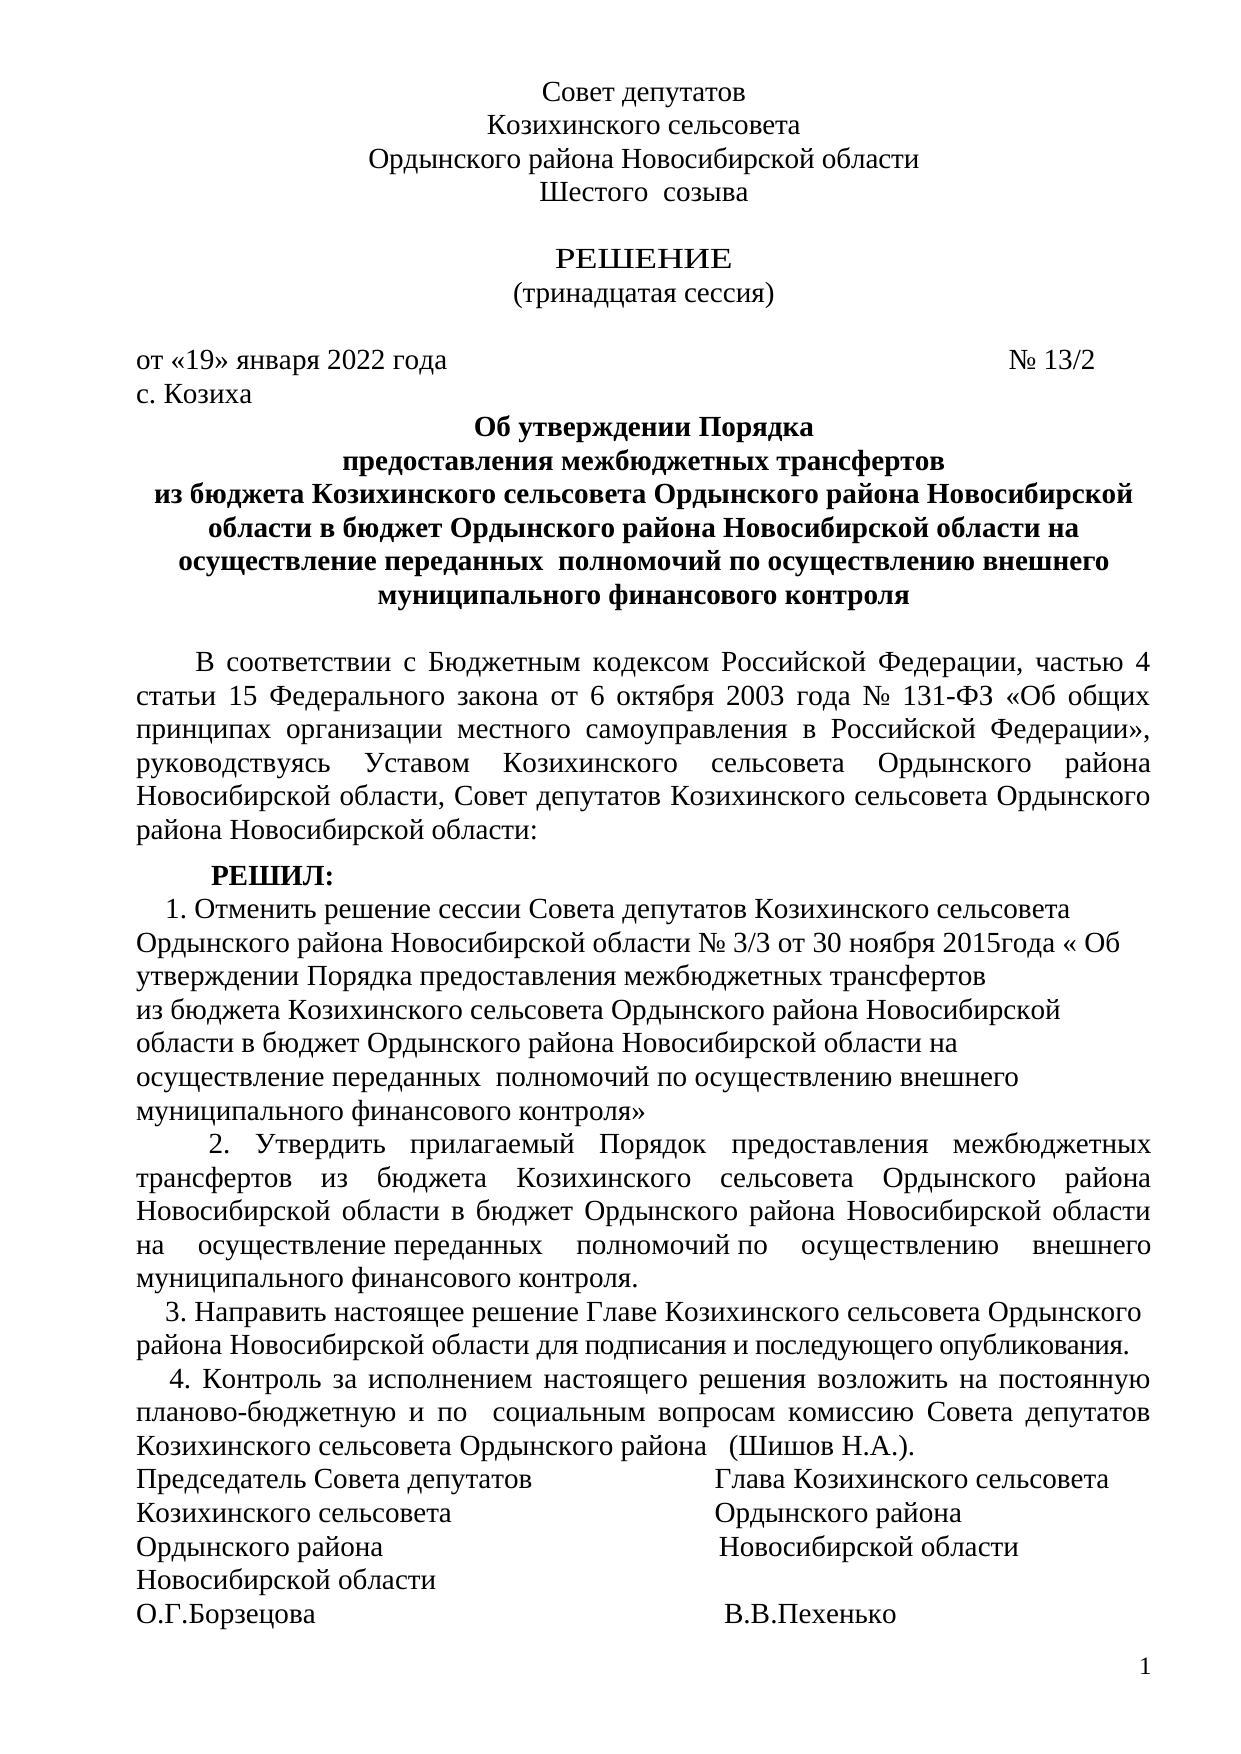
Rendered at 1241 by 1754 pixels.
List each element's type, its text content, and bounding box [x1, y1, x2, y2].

text РЕШЕНИЕ [136, 242, 1152, 275]
text от «19» января 2022 года № 13/2 [136, 342, 1152, 376]
text В соответствии с Бюджетным кодексом Российской Федерации, частью 4 статьи 15 Федерального закона от 6 октября 2003 года № 131-ФЗ «Об общих принципах организации местного самоуправления в Российской Федерации», руководствуясь Уставом Козихинского сельсовета Ордынского района Новосибирской области, Совет депутатов Козихинского сельсовета Ордынского района Новосибирской области: [136, 644, 1152, 845]
text Председатель Совета депутатов Глава Козихинского сельсовета [136, 1462, 1152, 1495]
text Козихинского сельсовета [136, 107, 1152, 141]
text (тринадцатая сессия) [136, 275, 1152, 309]
text Новосибирской области [136, 1562, 1152, 1596]
text 2. Утвердить прилагаемый Порядок предоставления межбюджетных трансфертов из бюджета Козихинского сельсовета Ордынского района Новосибирской области в бюджет Ордынского района Новосибирской области на осуществление переданных полномочий по осуществлению внешнего муниципального финансового контроля. [136, 1126, 1152, 1294]
text 1. Отменить решение сессии Совета депутатов Козихинского сельсовета Ордынского района Новосибирской области № 3/3 от 30 ноября 2015года « Об утверждении Порядка предоставления межбюджетных трансфертов [136, 891, 1152, 992]
text из бюджета Козихинского сельсовета Ордынского района Новосибирской области в бюджет Ордынского района Новосибирской области на осуществление переданных полномочий по осуществлению внешнего муниципального финансового контроля» [136, 992, 1152, 1126]
text предоставления межбюджетных трансфертов [136, 443, 1152, 476]
text Шестого созыва [136, 174, 1152, 208]
text Ордынского района Новосибирской области [136, 1529, 1152, 1562]
text из бюджета Козихинского сельсовета Ордынского района Новосибирской области в бюджет Ордынского района Новосибирской области на осуществление переданных полномочий по осуществлению внешнего муниципального финансового контроля [136, 476, 1152, 611]
text Козихинского сельсовета Ордынского района [136, 1495, 1152, 1529]
text решил: [136, 858, 1152, 891]
text 4. Контроль за исполнением настоящего решения возложить на постоянную планово-бюджетную и по социальным вопросам комиссию Совета депутатов Козихинского сельсовета Ордынского района (Шишов Н.А.). [136, 1361, 1152, 1462]
text с. Козиха [136, 376, 1152, 409]
text Совет депутатов [136, 74, 1152, 107]
text Ордынского района Новосибирской области [136, 141, 1152, 174]
text Об утверждении Порядка [136, 409, 1152, 443]
text О.Г.Борзецова В.В.Пехенько [136, 1596, 1152, 1629]
text 3. Направить настоящее решение Главе Козихинского сельсовета Ордынского района Новосибирской области для подписания и последующего опубликования. [136, 1294, 1152, 1361]
